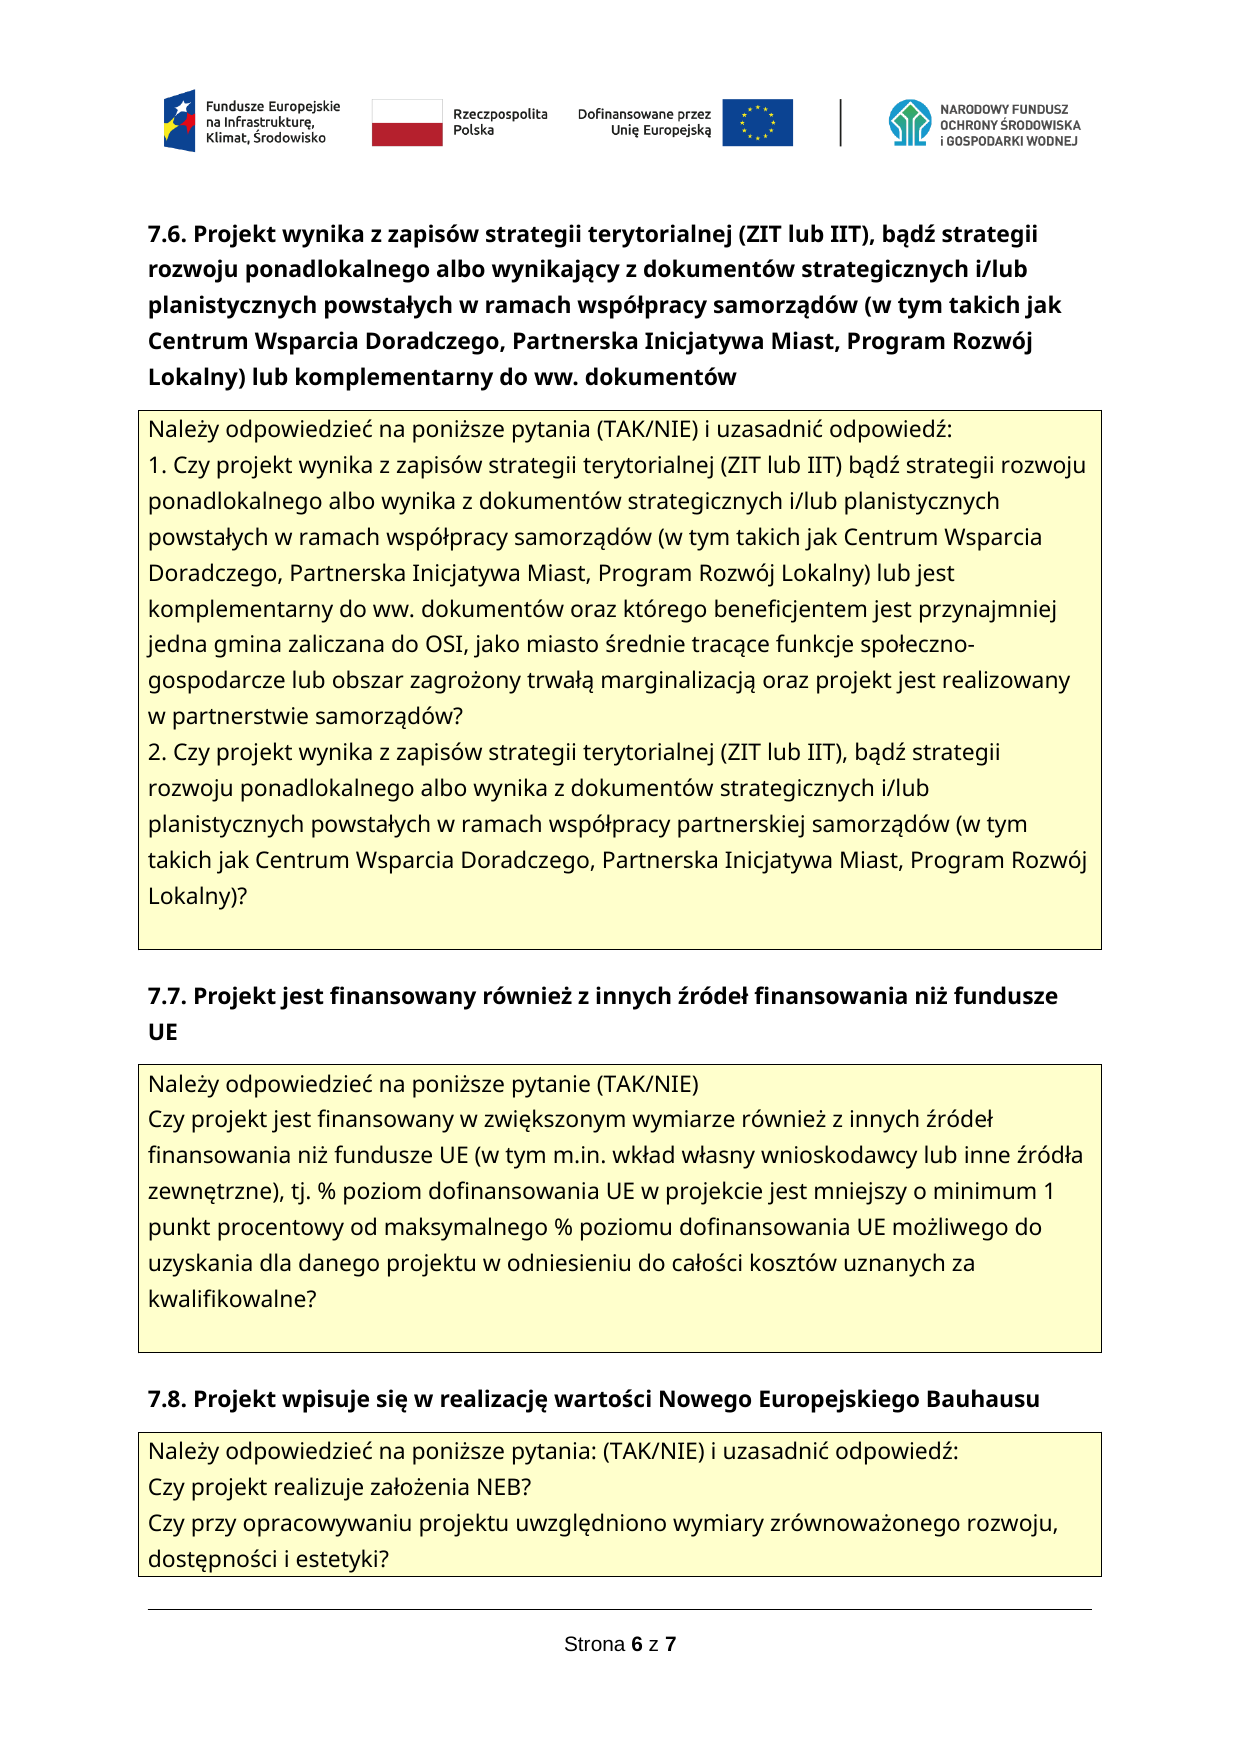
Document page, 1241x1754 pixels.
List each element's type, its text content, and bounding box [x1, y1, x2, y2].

text Czy projekt jest finansowany w zwiększonym wymiarze również z innych źródeł finansowania niż fundusze UE (w tym m.in. wkład własny wnioskodawcy lub inne źródła zewnętrzne), tj. % poziom dofinansowania UE w projekcie jest mniejszy o minimum 1 punkt procentowy od maksymalnego % poziomu dofinansowania UE możliwego do uzyskania dla danego projektu w odniesieniu do całości kosztów uznanych za kwalifikowalne? [139, 1100, 1101, 1314]
text 1. Czy projekt wynika z zapisów strategii terytorialnej (ZIT lub IIT) bądź strategii rozwoju ponadlokalnego albo wynika z dokumentów strategicznych i/lub planistycznych powstałych w ramach współpracy samorządów (w tym takich jak Centrum Wsparcia Doradczego, Partnerska Inicjatywa Miast, Program Rozwój Lokalny) lub jest komplementarny do ww. dokumentów oraz którego beneficjentem jest przynajmniej jedna gmina zaliczana do OSI, jako miasto średnie tracące funkcje społeczno-gospodarcze lub obszar zagrożony trwałą marginalizacją oraz projekt jest realizowany w partnerstwie samorządów? [139, 446, 1101, 732]
text 2. Czy projekt wynika z zapisów strategii terytorialnej (ZIT lub IIT), bądź strategii rozwoju ponadlokalnego albo wynika z dokumentów strategicznych i/lub planistycznych powstałych w ramach współpracy partnerskiej samorządów (w tym takich jak Centrum Wsparcia Doradczego, Partnerska Inicjatywa Miast, Program Rozwój Lokalny)? [139, 733, 1101, 911]
picture [147, 73, 1093, 168]
text Należy odpowiedzieć na poniższe pytania: (TAK/NIE) i uzasadnić odpowiedź: [139, 1433, 1101, 1466]
text 7.6. Projekt wynika z zapisów strategii terytorialnej (ZIT lub IIT), bądź strategii rozwoju ponadlokalnego albo wynikający z dokumentów strategicznych i/lub planistycznych powstałych w ramach współpracy samorządów (w tym takich jak Centrum Wsparcia Doradczego, Partnerska Inicjatywa Miast, Program Rozwój Lokalny) lub komplementarny do ww. dokumentów [148, 217, 1092, 392]
text 7.8. Projekt wpisuje się w realizację wartości Nowego Europejskiego Bauhausu [148, 1383, 1092, 1414]
text Należy odpowiedzieć na poniższe pytanie (TAK/NIE) [139, 1065, 1101, 1099]
text Czy projekt realizuje założenia NEB? [139, 1467, 1101, 1502]
text Należy odpowiedzieć na poniższe pytania (TAK/NIE) i uzasadnić odpowiedź: [139, 411, 1101, 444]
text 7.7. Projekt jest finansowany również z innych źródeł finansowania niż fundusze UE [148, 980, 1092, 1047]
